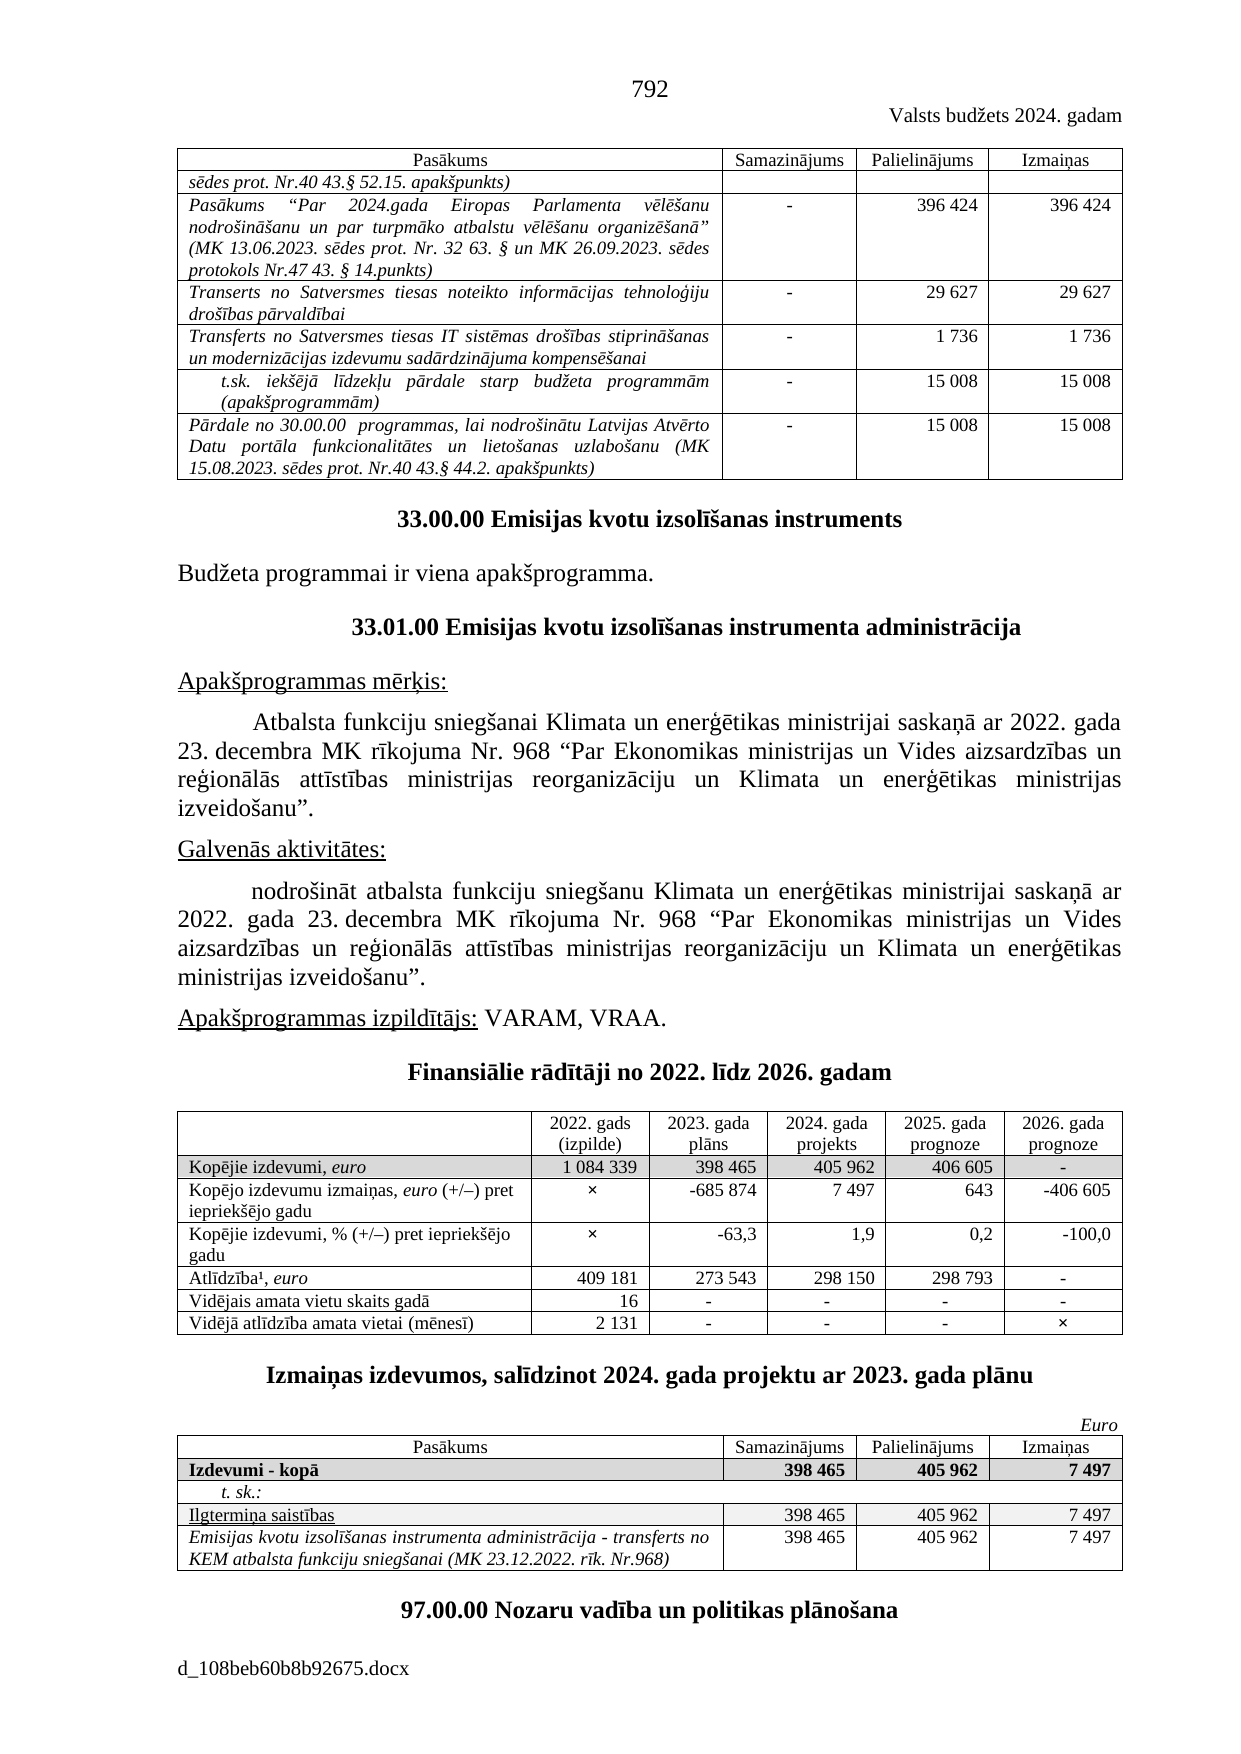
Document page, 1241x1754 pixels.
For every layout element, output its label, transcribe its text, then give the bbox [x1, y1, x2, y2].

text Atbalsta funkciju sniegšanai Klimata un enerģētikas ministrijai saskaņā ar 2022. gada 23. decembra MK rīkojuma Nr. 968 “Par Ekonomikas ministrijas un Vides aizsardzības un reģionālās attīstības ministrijas reorganizāciju un Klimata un enerģētikas ministrijas izveidošanu”. [177, 707, 1122, 822]
text Galvenās aktivitātes: [177, 834, 1122, 863]
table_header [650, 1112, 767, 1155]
text nodrošināt atbalsta funkciju sniegšanu Klimata un enerģētikas ministrijai saskaņā ar 2022. gada 23. decembra MK rīkojuma Nr. 968 “Par Ekonomikas ministrijas un Vides aizsardzības un reģionālās attīstības ministrijas reorganizāciju un Klimata un enerģētikas ministrijas izveidošanu”. [177, 876, 1122, 991]
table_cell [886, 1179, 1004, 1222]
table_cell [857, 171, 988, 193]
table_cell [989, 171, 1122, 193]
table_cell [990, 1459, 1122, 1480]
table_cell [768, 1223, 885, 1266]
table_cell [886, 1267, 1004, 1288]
text Euro [1002, 1413, 1122, 1435]
text Finansiālie rādītāji no 2022. līdz 2026. gadam [177, 1057, 1122, 1086]
text Budžeta programmai ir viena apakšprogramma. [177, 558, 1122, 587]
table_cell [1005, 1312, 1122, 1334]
text Izmaiņas izdevumos, salīdzinot 2024. gada projektu ar 2023. gada plānu [177, 1360, 1122, 1388]
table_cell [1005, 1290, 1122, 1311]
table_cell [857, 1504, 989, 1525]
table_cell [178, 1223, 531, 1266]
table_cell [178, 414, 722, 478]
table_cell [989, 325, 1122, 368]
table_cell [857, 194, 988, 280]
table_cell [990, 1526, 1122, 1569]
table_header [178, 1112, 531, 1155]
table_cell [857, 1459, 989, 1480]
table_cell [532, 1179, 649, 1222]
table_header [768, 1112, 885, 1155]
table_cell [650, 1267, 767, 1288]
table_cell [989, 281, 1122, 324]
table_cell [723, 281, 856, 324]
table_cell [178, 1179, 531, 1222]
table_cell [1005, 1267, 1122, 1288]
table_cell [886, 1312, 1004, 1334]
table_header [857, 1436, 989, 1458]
text 33.01.00 Emisijas kvotu izsolīšanas instrumenta administrācija [177, 612, 1122, 641]
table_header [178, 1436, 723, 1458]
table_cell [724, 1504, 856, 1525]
text 33.00.00 Emisijas kvotu izsolīšanas instruments [177, 504, 1122, 533]
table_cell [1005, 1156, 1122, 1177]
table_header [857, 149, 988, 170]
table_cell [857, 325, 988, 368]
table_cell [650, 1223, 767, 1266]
text Apakšprogrammas mērķis: [177, 666, 1122, 694]
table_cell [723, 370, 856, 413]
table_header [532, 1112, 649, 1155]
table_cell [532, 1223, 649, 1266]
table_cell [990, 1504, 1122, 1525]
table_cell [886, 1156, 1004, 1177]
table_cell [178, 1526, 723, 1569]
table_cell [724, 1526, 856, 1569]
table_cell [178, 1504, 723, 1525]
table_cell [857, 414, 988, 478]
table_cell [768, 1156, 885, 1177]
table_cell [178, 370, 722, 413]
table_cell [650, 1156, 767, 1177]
text 97.00.00 Nozaru vadība un politikas plānošana [177, 1596, 1122, 1624]
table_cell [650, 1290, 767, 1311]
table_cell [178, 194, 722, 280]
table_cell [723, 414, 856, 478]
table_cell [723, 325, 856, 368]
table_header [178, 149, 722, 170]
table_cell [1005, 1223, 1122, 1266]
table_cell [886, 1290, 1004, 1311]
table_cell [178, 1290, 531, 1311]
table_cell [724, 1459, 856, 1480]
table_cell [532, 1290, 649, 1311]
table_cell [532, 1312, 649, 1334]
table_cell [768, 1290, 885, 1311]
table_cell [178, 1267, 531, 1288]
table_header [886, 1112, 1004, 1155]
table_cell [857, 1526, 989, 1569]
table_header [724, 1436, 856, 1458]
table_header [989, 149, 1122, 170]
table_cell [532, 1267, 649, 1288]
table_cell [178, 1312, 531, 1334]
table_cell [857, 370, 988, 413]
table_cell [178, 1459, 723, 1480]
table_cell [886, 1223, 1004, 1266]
text Apakšprogrammas izpildītājs: VARAM, VRAA. [177, 1003, 1122, 1032]
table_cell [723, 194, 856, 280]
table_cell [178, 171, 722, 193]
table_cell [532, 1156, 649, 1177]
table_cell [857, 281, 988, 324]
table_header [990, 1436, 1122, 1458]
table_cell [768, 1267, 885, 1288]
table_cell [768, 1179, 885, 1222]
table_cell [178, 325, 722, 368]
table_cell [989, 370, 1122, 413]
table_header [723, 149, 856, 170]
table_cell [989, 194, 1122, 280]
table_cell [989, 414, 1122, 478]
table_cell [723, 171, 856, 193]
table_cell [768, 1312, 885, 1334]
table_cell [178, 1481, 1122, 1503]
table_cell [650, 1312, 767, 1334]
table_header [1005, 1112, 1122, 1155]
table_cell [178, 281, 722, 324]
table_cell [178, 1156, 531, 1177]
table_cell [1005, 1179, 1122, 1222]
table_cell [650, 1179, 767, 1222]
